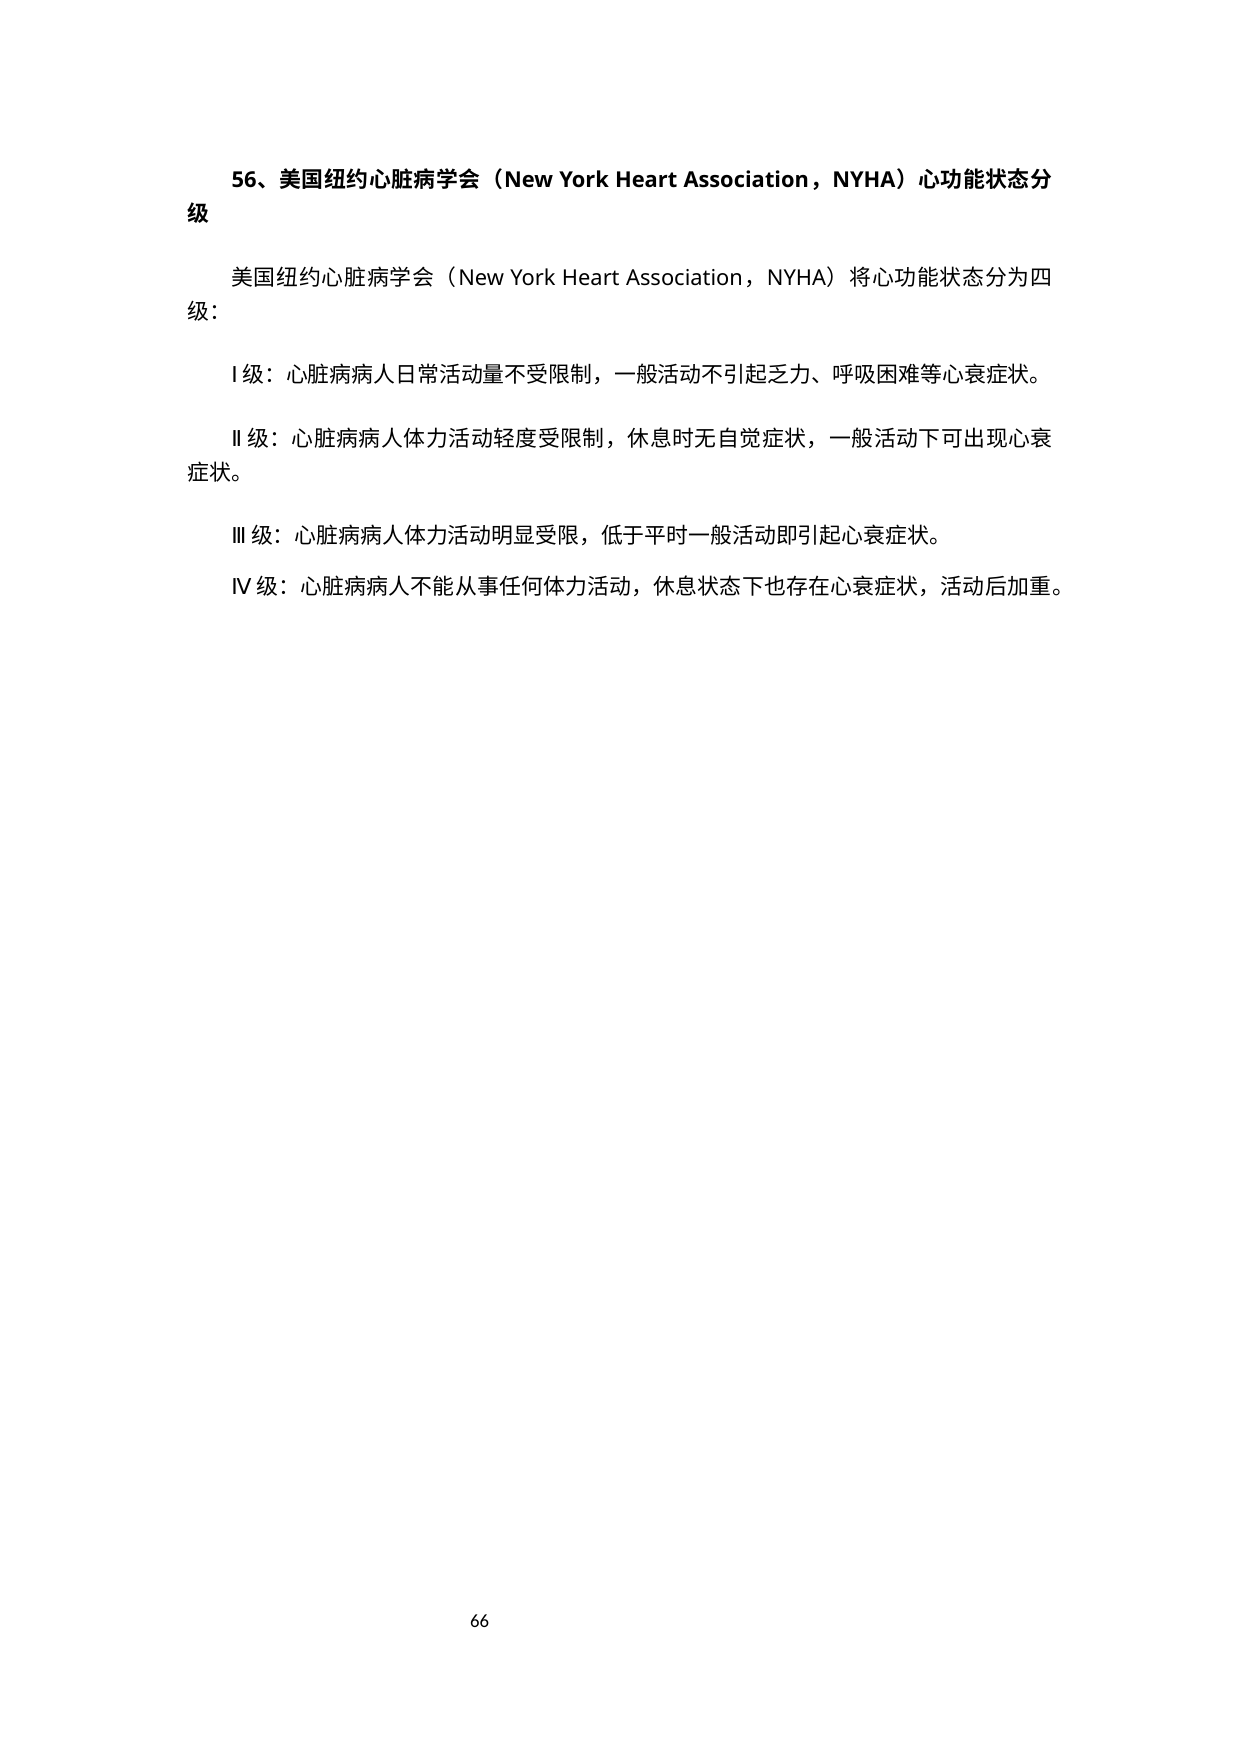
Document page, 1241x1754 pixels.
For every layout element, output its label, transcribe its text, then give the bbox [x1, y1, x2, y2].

text Ⅲ级：心脏病病人体力活动明显受限，低于平时一般活动即引起心衰症状。 [187, 518, 1053, 550]
text 美国纽约心脏病学会（New York Heart Association，NYHA）将心功能状态分为四级： [187, 259, 1053, 326]
text Ⅰ级：心脏病病人日常活动量不受限制，一般活动不引起乏力、呼吸困难等心衰症状。 [187, 357, 1053, 389]
text Ⅳ级：心脏病病人不能从事任何体力活动，休息状态下也存在心衰症状，活动后加重。 [187, 569, 1053, 641]
text Ⅱ级：心脏病病人体力活动轻度受限制，休息时无自觉症状，一般活动下可出现心衰症状。 [187, 421, 1053, 487]
text 56、美国纽约心脏病学会（New York Heart Association，NYHA）心功能状态分级 [187, 162, 1053, 228]
